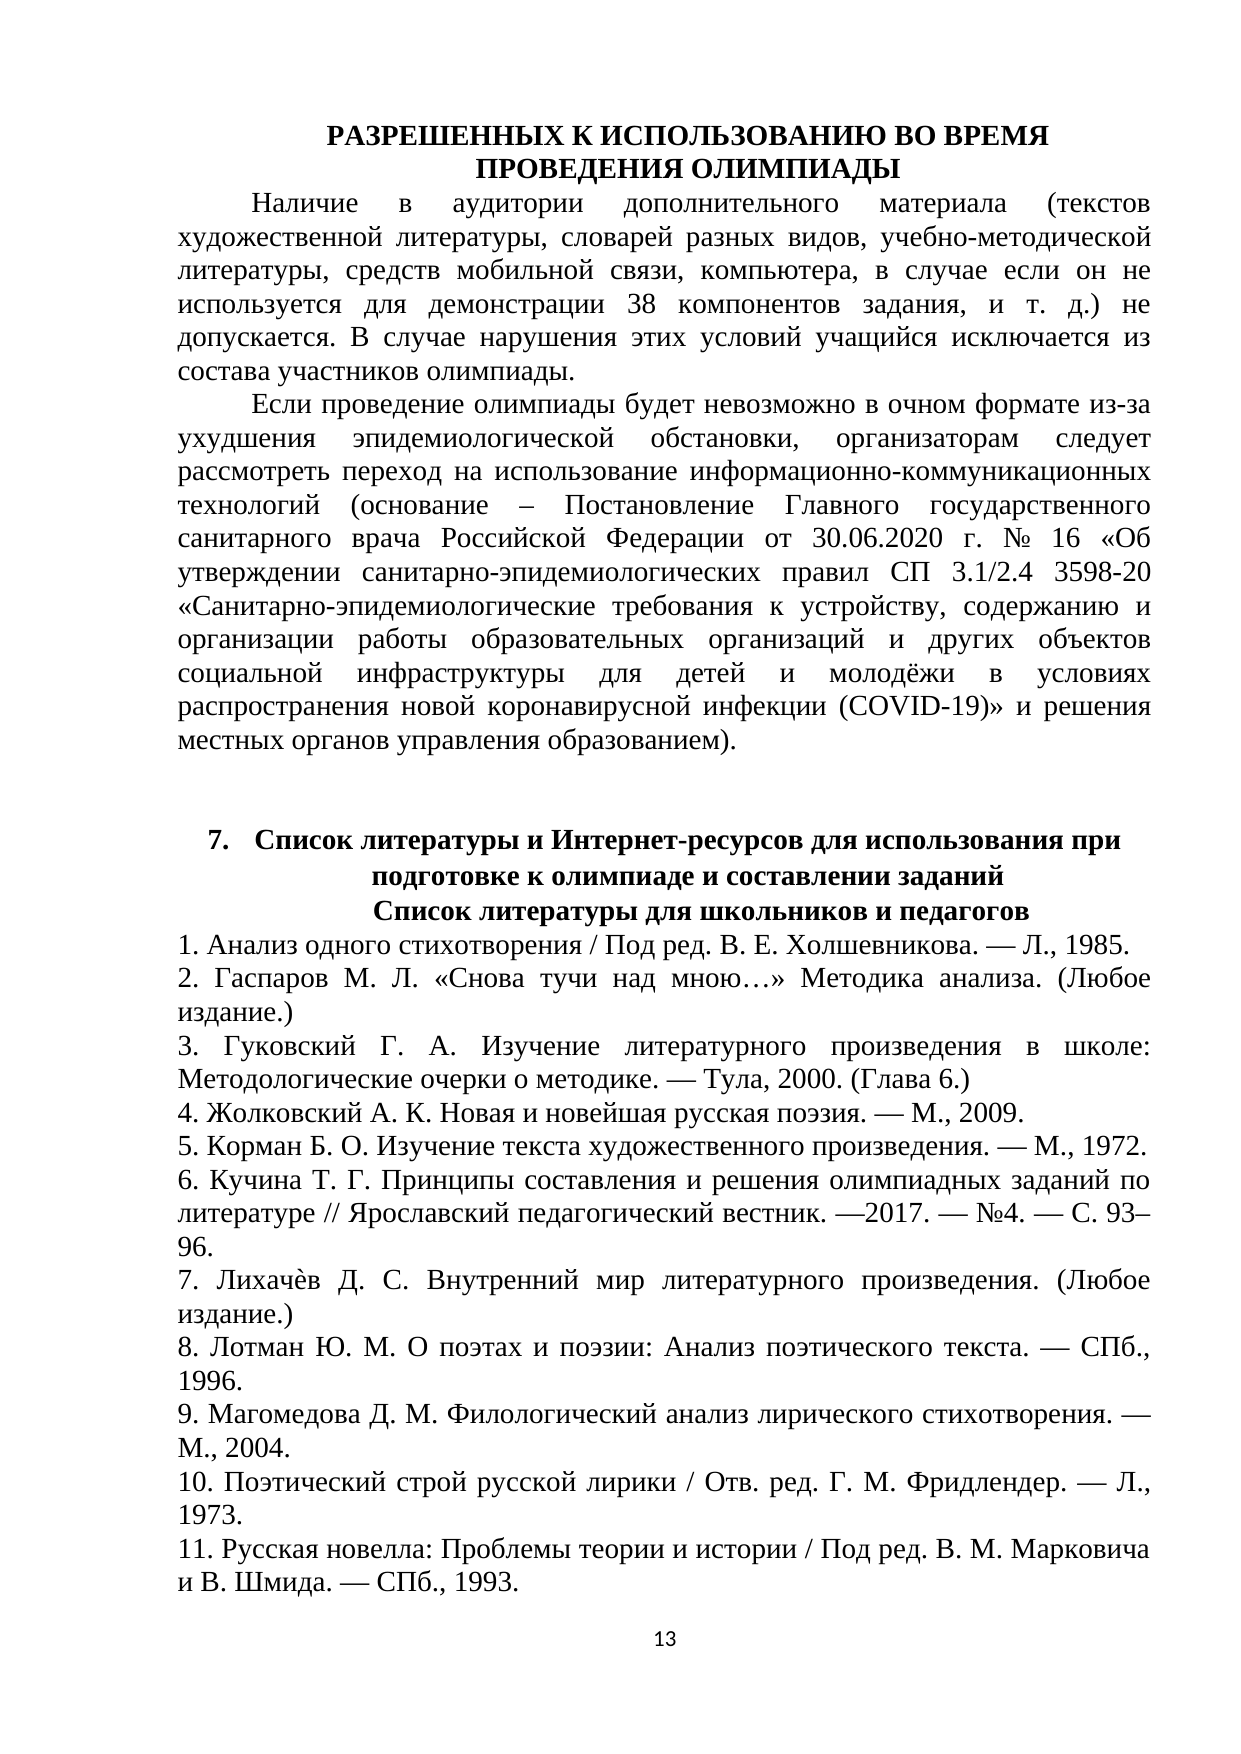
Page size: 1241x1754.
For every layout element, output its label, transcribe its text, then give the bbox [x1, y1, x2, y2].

text 11. Русская новелла: Проблемы теории и истории / Под ред. В. М. Марковича и В. Шмида. ― СПб., 1993. [177, 1531, 1152, 1598]
text Наличие в аудитории дополнительного материала (текстов художественной литературы, словарей разных видов, учебно-методической литературы, средств мобильной связи, компьютера, в случае если он не используется для демонстрации 38 компонентов задания, и т. д.) не допускается. В случае нарушения этих условий учащийся исключается из состава участников олимпиады. [177, 185, 1152, 386]
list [177, 118, 1152, 185]
text 7. Лихачѐв Д. С. Внутренний мир литературного произведения. (Любое издание.) [177, 1262, 1152, 1329]
text 9. Магомедова Д. М. Филологический анализ лирического стихотворения. ― М., 2004. [177, 1397, 1152, 1464]
text Если проведение олимпиады будет невозможно в очном формате из-за ухудшения эпидемиологической обстановки, организаторам следует рассмотреть переход на использование информационно-коммуникационных технологий (основание – Постановление Главного государственного санитарного врача Российской Федерации от 30.06.2020 г. № 16 «Об утверждении санитарно-эпидемиологических правил СП 3.1/2.4 3598-20 «Санитарно-эпидемиологические требования к устройству, содержанию и организации работы образовательных организаций и других объектов социальной инфраструктуры для детей и молодёжи в условиях распространения новой коронавирусной инфекции (COVID-19)» и решения местных органов управления образованием). [177, 386, 1152, 755]
text 5. Корман Б. О. Изучение текста художественного произведения. ― М., 1972. [177, 1128, 1152, 1162]
list Список литературы и Интернет-ресурсов для использования при подготовке к олимпиаде и составлении заданий [177, 822, 1152, 892]
text 2. Гаспаров М. Л. «Снова тучи над мною…» Методика анализа. (Любое издание.) [177, 961, 1152, 1028]
text 4. Жолковский А. К. Новая и новейшая русская поэзия. ― М., 2009. [177, 1095, 1152, 1128]
text 10. Поэтический строй русской лирики / Отв. ред. Г. М. Фридлендер. ― Л., 1973. [177, 1464, 1152, 1531]
text Список литературы для школьников и педагогов [177, 893, 1152, 927]
text 3. Гуковский Г. А. Изучение литературного произведения в школе: Методологические очерки о методике. ― Тула, 2000. (Глава 6.) [177, 1028, 1152, 1095]
text 1. Анализ одного стихотворения / Под ред. В. Е. Холшевникова. ― Л., 1985. [177, 927, 1152, 961]
text 8. Лотман Ю. М. О поэтах и поэзии: Анализ поэтического текста. ― СПб., 1996. [177, 1329, 1152, 1397]
text 6. Кучина Т. Г. Принципы составления и решения олимпиадных заданий по литературе // Ярославский педагогический вестник. ―2017. ― №4. ― С. 93–96. [177, 1162, 1152, 1262]
